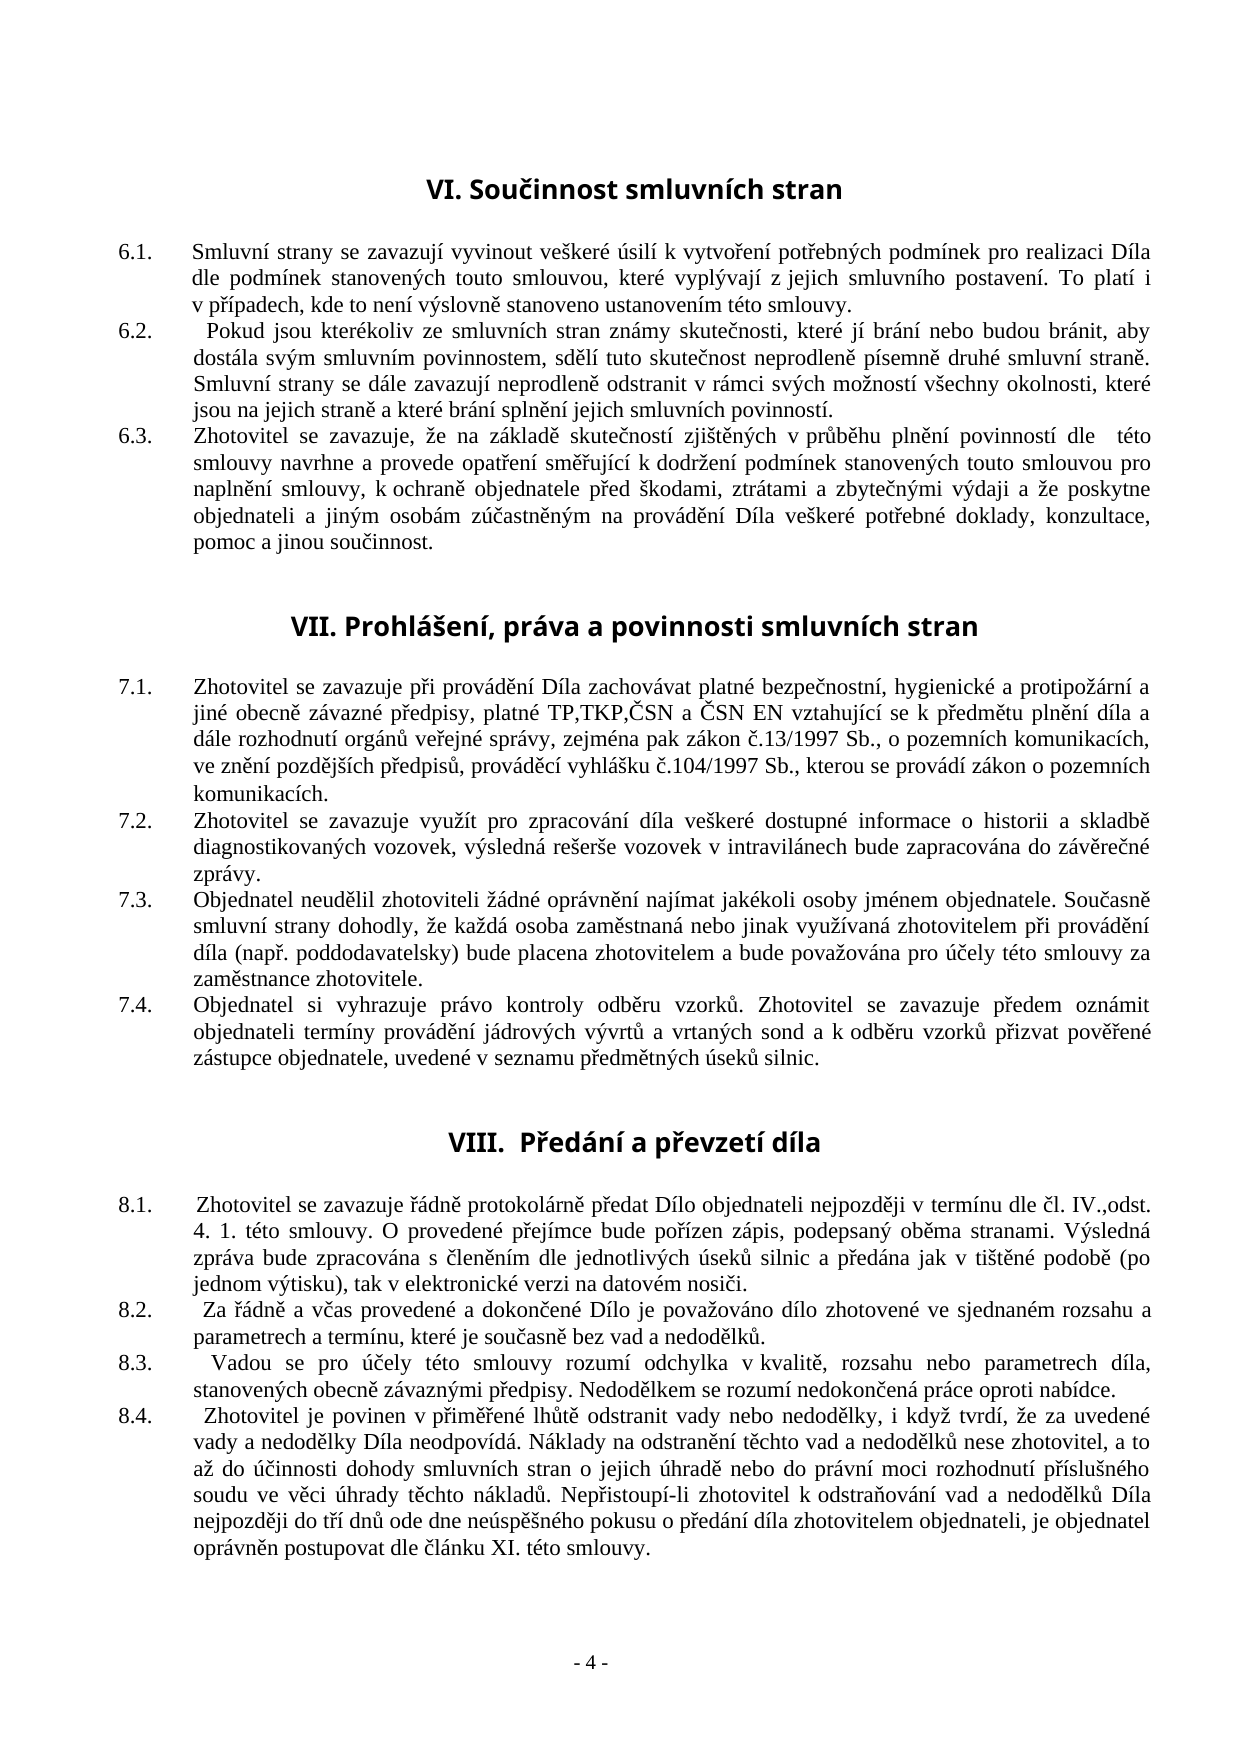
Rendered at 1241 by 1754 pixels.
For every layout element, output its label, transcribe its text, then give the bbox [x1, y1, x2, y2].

list Vadou se pro účely této smlouvy rozumí odchylka v kvalitě, rozsahu nebo parametrech díla, stanovených obecně závaznými předpisy. Nedodělkem se rozumí nedokončená práce oproti nabídce. [118, 1349, 1152, 1402]
text 6.2. Pokud jsou kterékoliv ze smluvních stran známy skutečnosti, které jí brání nebo budou bránit, aby dostála svým smluvním povinnostem, sdělí tuto skutečnost neprodleně písemně druhé smluvní straně. Smluvní strany se dále zavazují neprodleně odstranit v rámci svých možností všechny okolnosti, které jsou na jejich straně a které brání splnění jejich smluvních povinností. [118, 317, 1152, 423]
list Zhotovitel se zavazuje využít pro zpracování díla veškeré dostupné informace o historii a skladbě diagnostikovaných vozovek, výsledná rešerše vozovek v intravilánech bude zapracována do závěrečné zprávy. [118, 807, 1152, 886]
list Zhotovitel je povinen v přiměřené lhůtě odstranit vady nebo nedodělky, i když tvrdí, že za uvedené vady a nedodělky Díla neodpovídá. Náklady na odstranění těchto vad a nedodělků nese zhotovitel, a to až do účinnosti dohody smluvních stran o jejich úhradě nebo do právní moci rozhodnutí příslušného soudu ve věci úhrady těchto nákladů. Nepřistoupí-li zhotovitel k odstraňování vad a nedodělků Díla nejpozději do tří dnů ode dne neúspěšného pokusu o předání díla zhotovitelem objednateli, je objednatel oprávněn postupovat dle článku XI. této smlouvy. [118, 1402, 1152, 1560]
list Za řádně a včas provedené a dokončené Dílo je považováno dílo zhotovené ve sjednaném rozsahu a parametrech a termínu, které je současně bez vad a nedodělků. [118, 1297, 1152, 1349]
text 6.3. Zhotovitel se zavazuje, že na základě skutečností zjištěných v průběhu plnění povinností dle této smlouvy navrhne a provede opatření směřující k dodržení podmínek stanovených touto smlouvou pro naplnění smlouvy, k ochraně objednatele před škodami, ztrátami a zbytečnými výdaji a že poskytne objednateli a jiným osobám zúčastněným na provádění Díla veškeré potřebné doklady, konzultace, pomoc a jinou součinnost. [118, 423, 1152, 554]
text VII. Prohlášení, práva a povinnosti smluvních stran [118, 607, 1152, 644]
text VIII. Předání a převzetí díla [118, 1123, 1152, 1160]
text 6.1. Smluvní strany se zavazují vyvinout veškeré úsilí k vytvoření potřebných podmínek pro realizaci Díla dle podmínek stanovených touto smlouvou, které vyplývají z jejich smluvního postavení. To platí i v případech, kde to není výslovně stanoveno ustanovením této smlouvy. [118, 238, 1152, 317]
list Zhotovitel se zavazuje při provádění Díla zachovávat platné bezpečnostní, hygienické a protipožární a jiné obecně závazné předpisy, platné TP,TKP,ČSN a ČSN EN vztahující se k předmětu plnění díla a dále rozhodnutí orgánů veřejné správy, zejména pak zákon č.13/1997 Sb., o pozemních komunikacích, ve znění pozdějších předpisů, prováděcí vyhlášku č.104/1997 Sb., kterou se provádí zákon o pozemních komunikacích. [118, 673, 1152, 807]
list Objednatel si vyhrazuje právo kontroly odběru vzorků. Zhotovitel se zavazuje předem oznámit objednateli termíny provádění jádrových vývrtů a vrtaných sond a k odběru vzorků přizvat pověřené zástupce objednatele, uvedené v seznamu předmětných úseků silnic. [118, 991, 1152, 1070]
list Objednatel neudělil zhotoviteli žádné oprávnění najímat jakékoli osoby jménem objednatele. Současně smluvní strany dohodly, že každá osoba zaměstnaná nebo jinak využívaná zhotovitelem při provádění díla (např. poddodavatelsky) bude placena zhotovitelem a bude považována pro účely této smlouvy za zaměstnance zhotovitele. [118, 886, 1152, 991]
text VI. Součinnost smluvních stran [118, 170, 1152, 207]
list Zhotovitel se zavazuje řádně protokolárně předat Dílo objednateli nejpozději v termínu dle čl. IV.,odst. 4. 1. této smlouvy. O provedené přejímce bude pořízen zápis, podepsaný oběma stranami. Výsledná zpráva bude zpracována s členěním dle jednotlivých úseků silnic a předána jak v tištěné podobě (po jednom výtisku), tak v elektronické verzi na datovém nosiči. [118, 1191, 1152, 1297]
